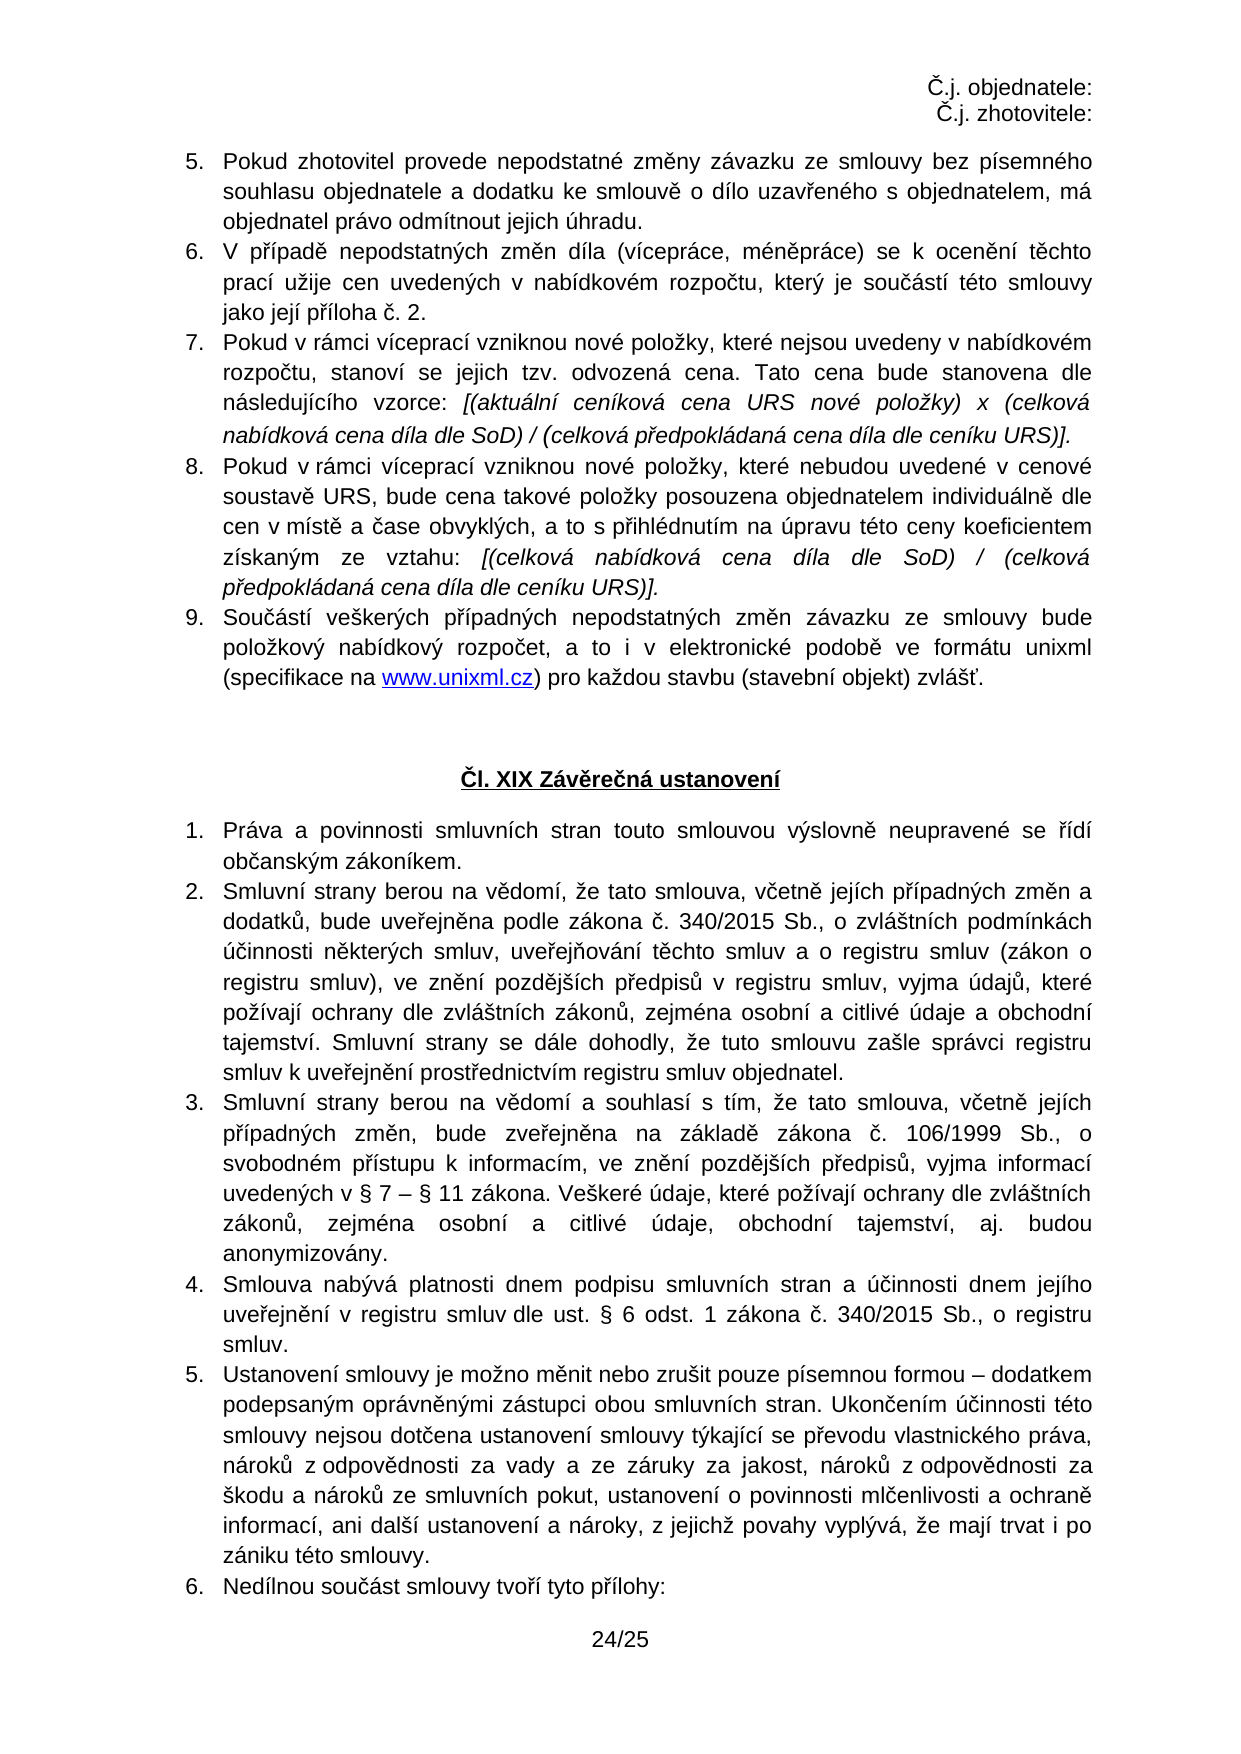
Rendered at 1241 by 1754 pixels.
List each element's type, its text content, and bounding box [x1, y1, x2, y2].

list Součástí veškerých případných nepodstatných změn závazku ze smlouvy bude položkový nabídkový rozpočet, a to i v elektronické podobě ve formátu unixml (specifikace na www.unixml.cz) pro každou stavbu (stavební objekt) zvlášť. [185, 604, 1093, 691]
list Pokud v rámci víceprací vzniknou nové položky, které nejsou uvedeny v nabídkovém rozpočtu, stanoví se jejich tzv. odvozená cena. Tato cena bude stanovena dle následujícího vzorce: [(aktuální ceníková cena URS nové položky) x (celková nabídková cena díla dle SoD) / (celková předpokládaná cena díla dle ceníku URS)]. [185, 329, 1093, 449]
list Nedílnou součást smlouvy tvoří tyto přílohy: [185, 1573, 1093, 1599]
list Pokud v rámci víceprací vzniknou nové položky, které nebudou uvedené v cenové soustavě URS, bude cena takové položky posouzena objednatelem individuálně dle cen v místě a čase obvyklých, a to s přihlédnutím na úpravu této ceny koeficientem získaným ze vztahu: [(celková nabídková cena díla dle SoD) / (celková předpokládaná cena díla dle ceníku URS)]. [185, 453, 1093, 600]
list Pokud zhotovitel provede nepodstatné změny závazku ze smlouvy bez písemného souhlasu objednatele a dodatku ke smlouvě o dílo uzavřeného s objednatelem, má objednatel právo odmítnout jejich úhradu. [185, 148, 1093, 234]
list Smluvní strany berou na vědomí, že tato smlouva, včetně jejích případných změn a dodatků, bude uveřejněna podle zákona č. 340/2015 Sb., o zvláštních podmínkách účinnosti některých smluv, uveřejňování těchto smluv a o registru smluv (zákon o registru smluv), ve znění pozdějších předpisů v registru smluv, vyjma údajů, které požívají ochrany dle zvláštních zákonů, zejména osobní a citlivé údaje a obchodní tajemství. Smluvní strany se dále dohodly, že tuto smlouvu zašle správci registru smluv k uveřejnění prostřednictvím registru smluv objednatel. [185, 878, 1093, 1086]
list Smlouva nabývá platnosti dnem podpisu smluvních stran a účinnosti dnem jejího uveřejnění v registru smluv dle ust. § 6 odst. 1 zákona č. 340/2015 Sb., o registru smluv. [185, 1271, 1093, 1357]
list Ustanovení smlouvy je možno měnit nebo zrušit pouze písemnou formou – dodatkem podepsaným oprávněnými zástupci obou smluvních stran. Ukončením účinnosti této smlouvy nejsou dotčena ustanovení smlouvy týkající se převodu vlastnického práva, nároků z odpovědnosti za vady a ze záruky za jakost, nároků z odpovědnosti za škodu a nároků ze smluvních pokut, ustanovení o povinnosti mlčenlivosti a ochraně informací, ani další ustanovení a nároky, z jejichž povahy vyplývá, že mají trvat i po zániku této smlouvy. [185, 1361, 1093, 1569]
list V případě nepodstatných změn díla (vícepráce, méněpráce) se k ocenění těchto prací užije cen uvedených v nabídkovém rozpočtu, který je součástí této smlouvy jako její příloha č. 2. [185, 238, 1093, 325]
list Smluvní strany berou na vědomí a souhlasí s tím, že tato smlouva, včetně jejích případných změn, bude zveřejněna na základě zákona č. 106/1999 Sb., o svobodném přístupu k informacím, ve znění pozdějších předpisů, vyjma informací uvedených v § 7 – § 11 zákona. Veškeré údaje, které požívají ochrany dle zvláštních zákonů, zejména osobní a citlivé údaje, obchodní tajemství, aj. budou anonymizovány. [185, 1089, 1093, 1267]
text Čl. XIX Závěrečná ustanovení [148, 766, 1093, 793]
list Práva a povinnosti smluvních stran touto smlouvou výslovně neupravené se řídí občanským zákoníkem. [185, 817, 1093, 874]
